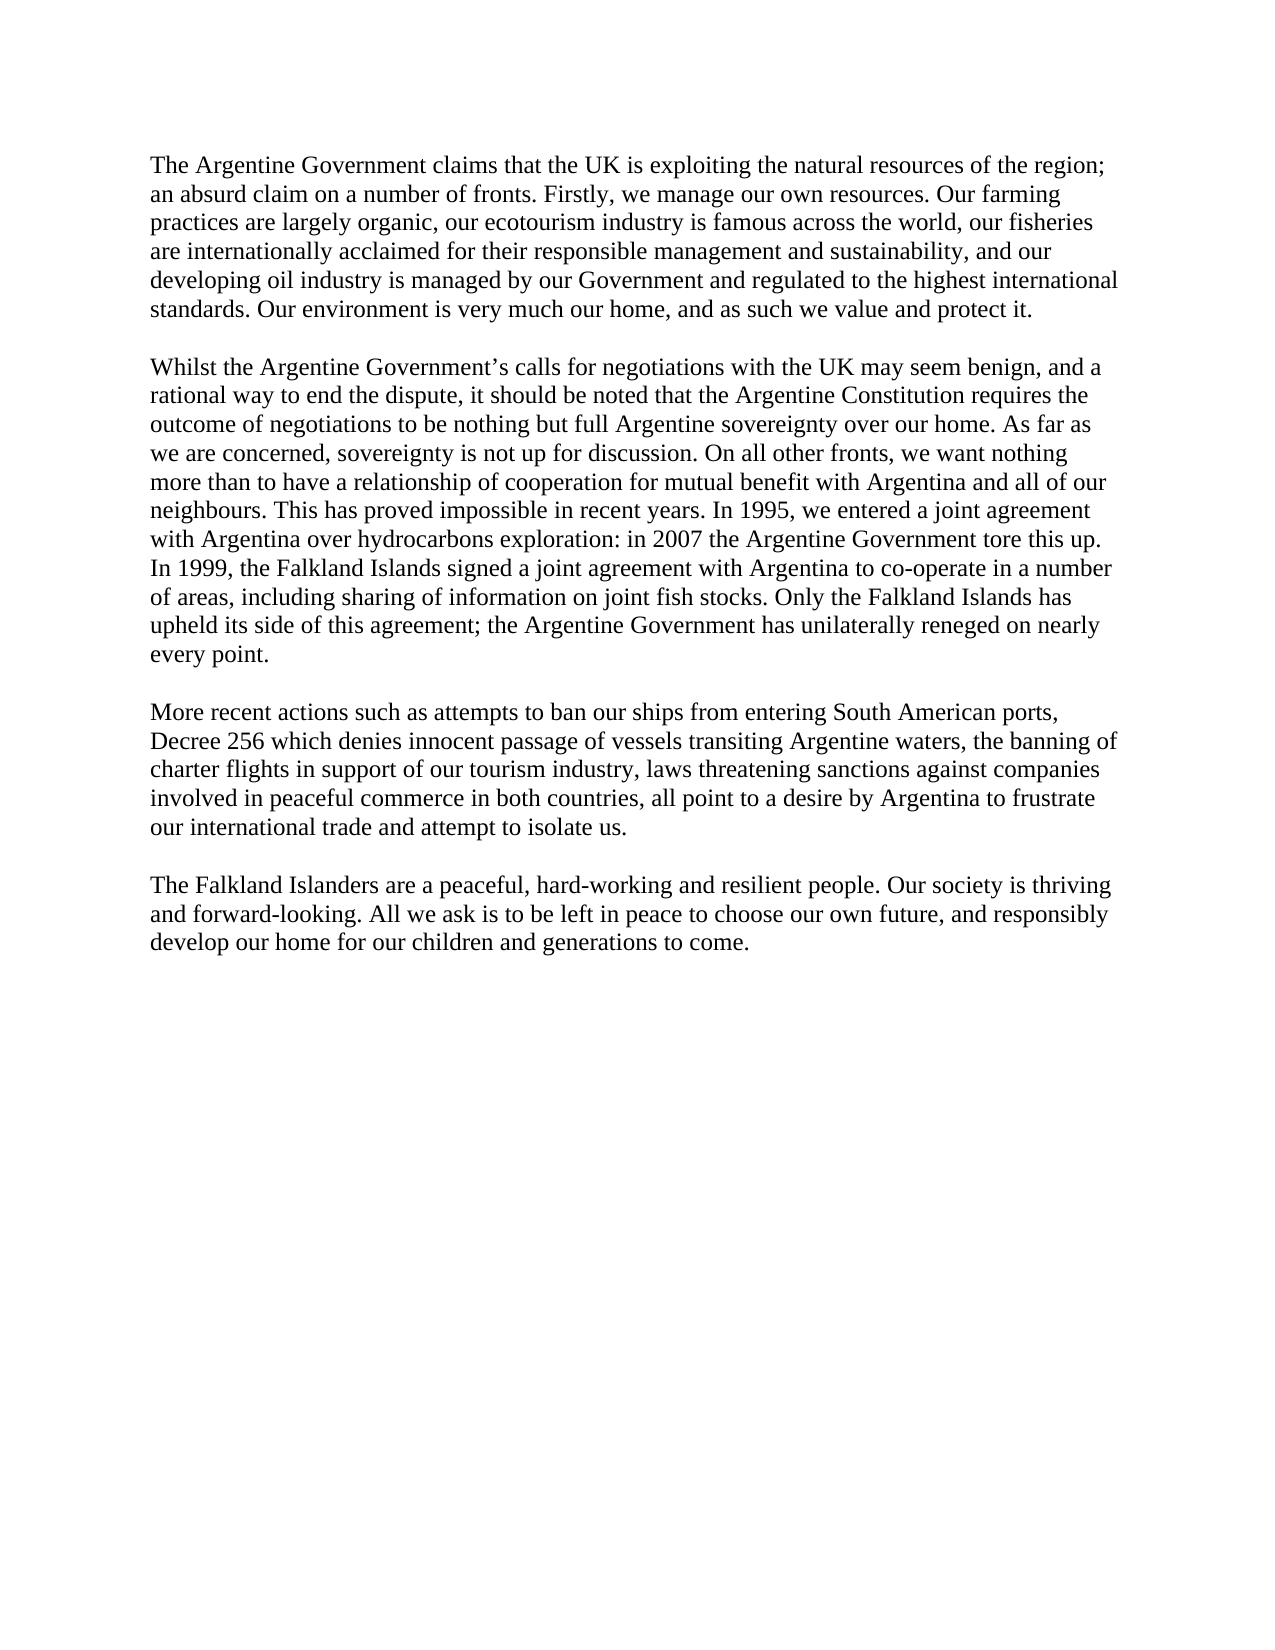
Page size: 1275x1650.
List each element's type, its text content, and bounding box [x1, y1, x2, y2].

text More recent actions such as attempts to ban our ships from entering South American ports, Decree 256 which denies innocent passage of vessels transiting Argentine waters, the banning of charter flights in support of our tourism industry, laws threatening sanctions against companies involved in peaceful commerce in both countries, all point to a desire by Argentina to frustrate our international trade and attempt to isolate us. [150, 697, 1125, 841]
text The Falkland Islanders are a peaceful, hard-working and resilient people. Our society is thriving and forward-looking. All we ask is to be left in peace to choose our own future, and responsibly develop our home for our children and generations to come. [150, 870, 1125, 956]
text The Argentine Government claims that the UK is exploiting the natural resources of the region; an absurd claim on a number of fronts. Firstly, we manage our own resources. Our farming practices are largely organic, our ecotourism industry is famous across the world, our fisheries are internationally acclaimed for their responsible management and sustainability, and our developing oil industry is managed by our Government and regulated to the highest international standards. Our environment is very much our home, and as such we value and protect it. [150, 150, 1125, 322]
text Whilst the Argentine Government’s calls for negotiations with the UK may seem benign, and a rational way to end the dispute, it should be noted that the Argentine Constitution requires the outcome of negotiations to be nothing but full Argentine sovereignty over our home. As far as we are concerned, sovereignty is not up for discussion. On all other fronts, we want nothing more than to have a relationship of cooperation for mutual benefit with Argentina and all of our neighbours. This has proved impossible in recent years. In 1995, we entered a joint agreement with Argentina over hydrocarbons exploration: in 2007 the Argentine Government tore this up. In 1999, the Falkland Islands signed a joint agreement with Argentina to co-operate in a number of areas, including sharing of information on joint fish stocks. Only the Falkland Islands has upheld its side of this agreement; the Argentine Government has unilaterally reneged on nearly every point. [150, 352, 1125, 668]
